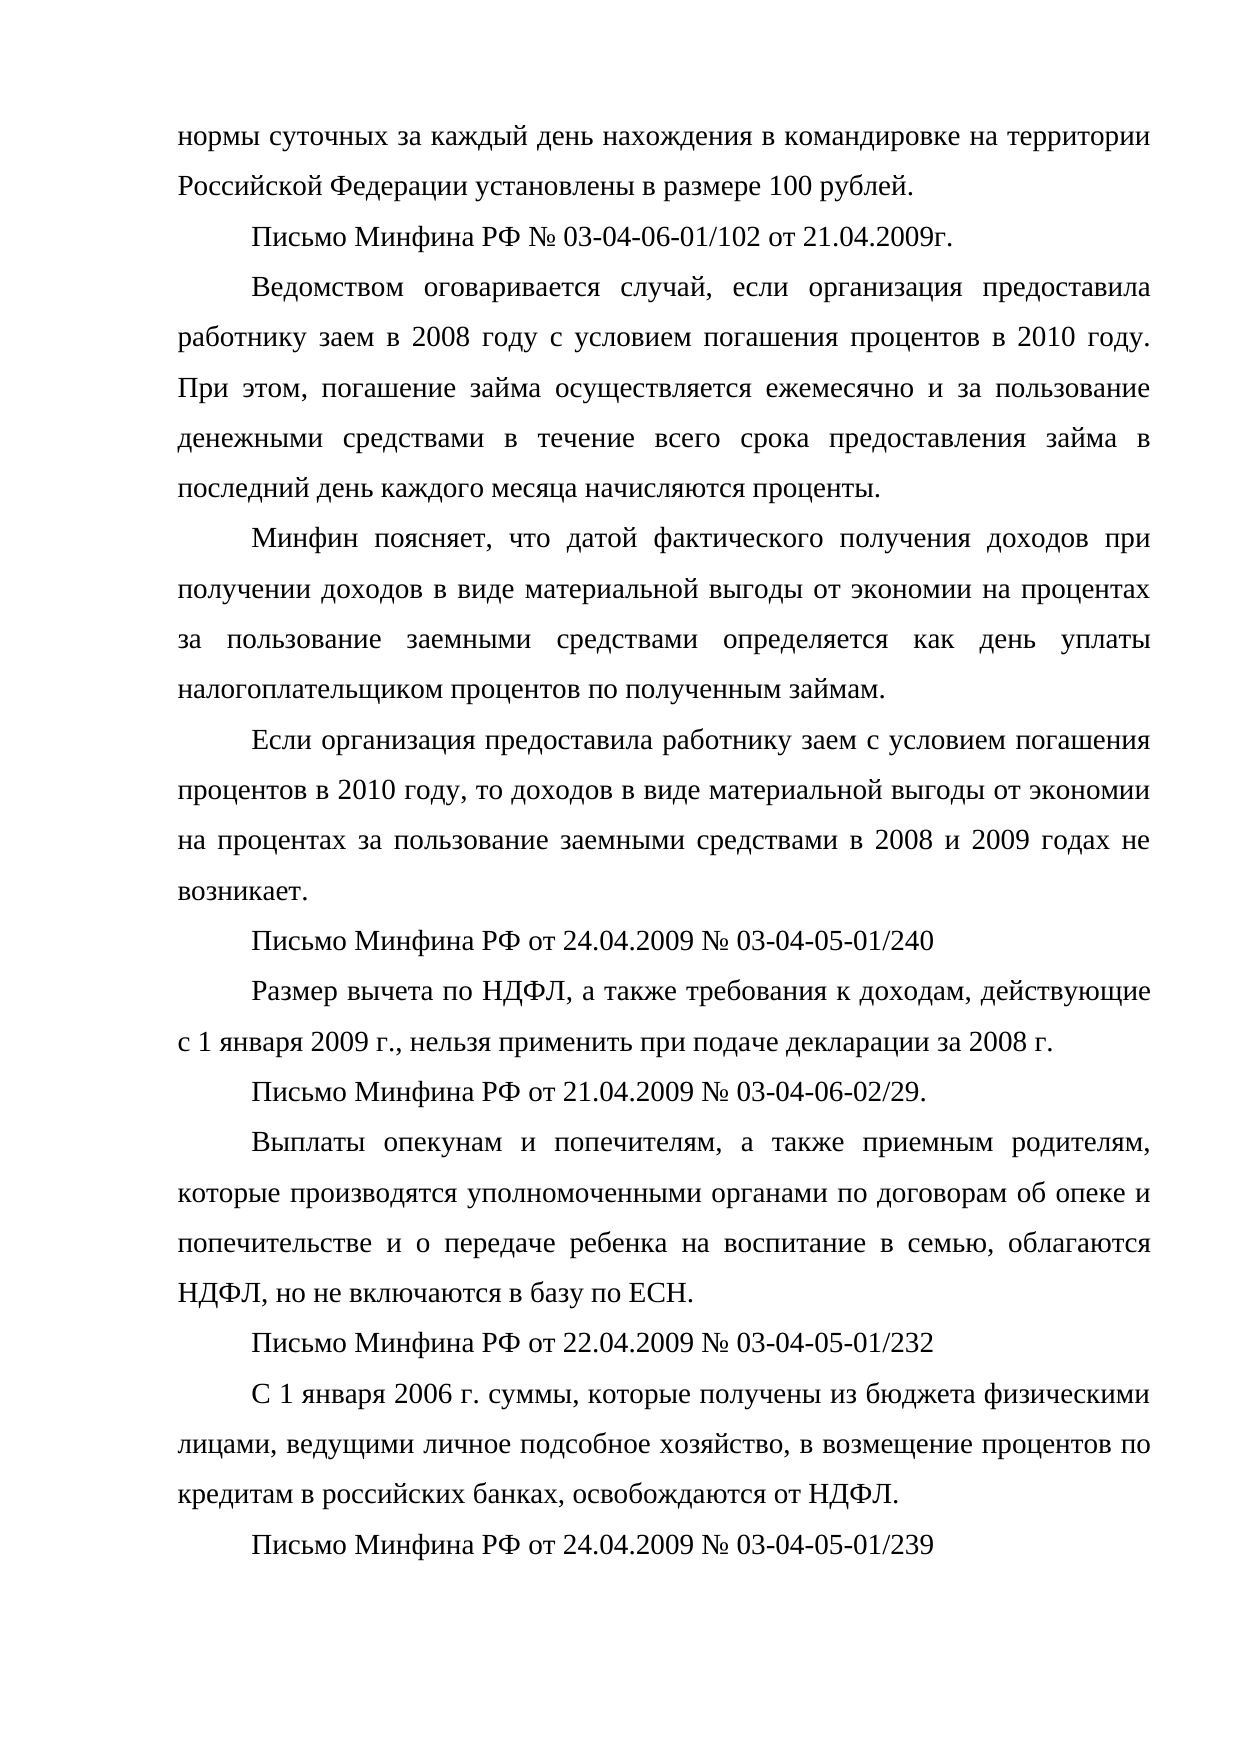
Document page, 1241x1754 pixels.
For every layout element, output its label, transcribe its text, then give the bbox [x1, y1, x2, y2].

text Письмо Минфина РФ от 22.04.2009 № 03-04-05-01/232 [177, 1326, 1152, 1359]
text Письмо Минфина РФ № 03-04-06-01/102 от 21.04.2009г. [177, 219, 1152, 252]
text Ведомством оговаривается случай, если организация предоставила работнику заем в 2008 году с условием погашения процентов в 2010 году. При этом, погашение займа осуществляется ежемесячно и за пользование денежными средствами в течение всего срока предоставления займа в последний день каждого месяца начисляются проценты. [177, 269, 1152, 504]
text Письмо Минфина РФ от 21.04.2009 № 03-04-06-02/29. [177, 1074, 1152, 1108]
text Если организация предоставила работнику заем с условием погашения процентов в 2010 году, то доходов в виде материальной выгоды от экономии на процентах за пользование заемными средствами в 2008 и 2009 годах не возникает. [177, 722, 1152, 906]
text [177, 118, 1152, 202]
text С 1 января . суммы, которые получены из бюджета физическими лицами, ведущими личное подсобное хозяйство, в возмещение процентов по кредитам в российских банках, освобождаются от НДФЛ. [177, 1376, 1152, 1510]
text Размер вычета по НДФЛ, а также требования к доходам, действующие с 1 января ., нельзя применить при подаче декларации за . [177, 973, 1152, 1057]
text Выплаты опекунам и попечителям, а также приемным родителям, которые производятся уполномоченными органами по договорам об опеке и попечительстве и о передаче ребенка на воспитание в семью, облагаются НДФЛ, но не включаются в базу по ЕСН. [177, 1124, 1152, 1309]
text Письмо Минфина РФ от 24.04.2009 № 03-04-05-01/240 [177, 923, 1152, 957]
text Письмо Минфина РФ от 24.04.2009 № 03-04-05-01/239 [177, 1527, 1152, 1560]
text Минфин поясняет, что датой фактического получения доходов при получении доходов в виде материальной выгоды от экономии на процентах за пользование заемными средствами определяется как день уплаты налогоплательщиком процентов по полученным займам. [177, 521, 1152, 705]
